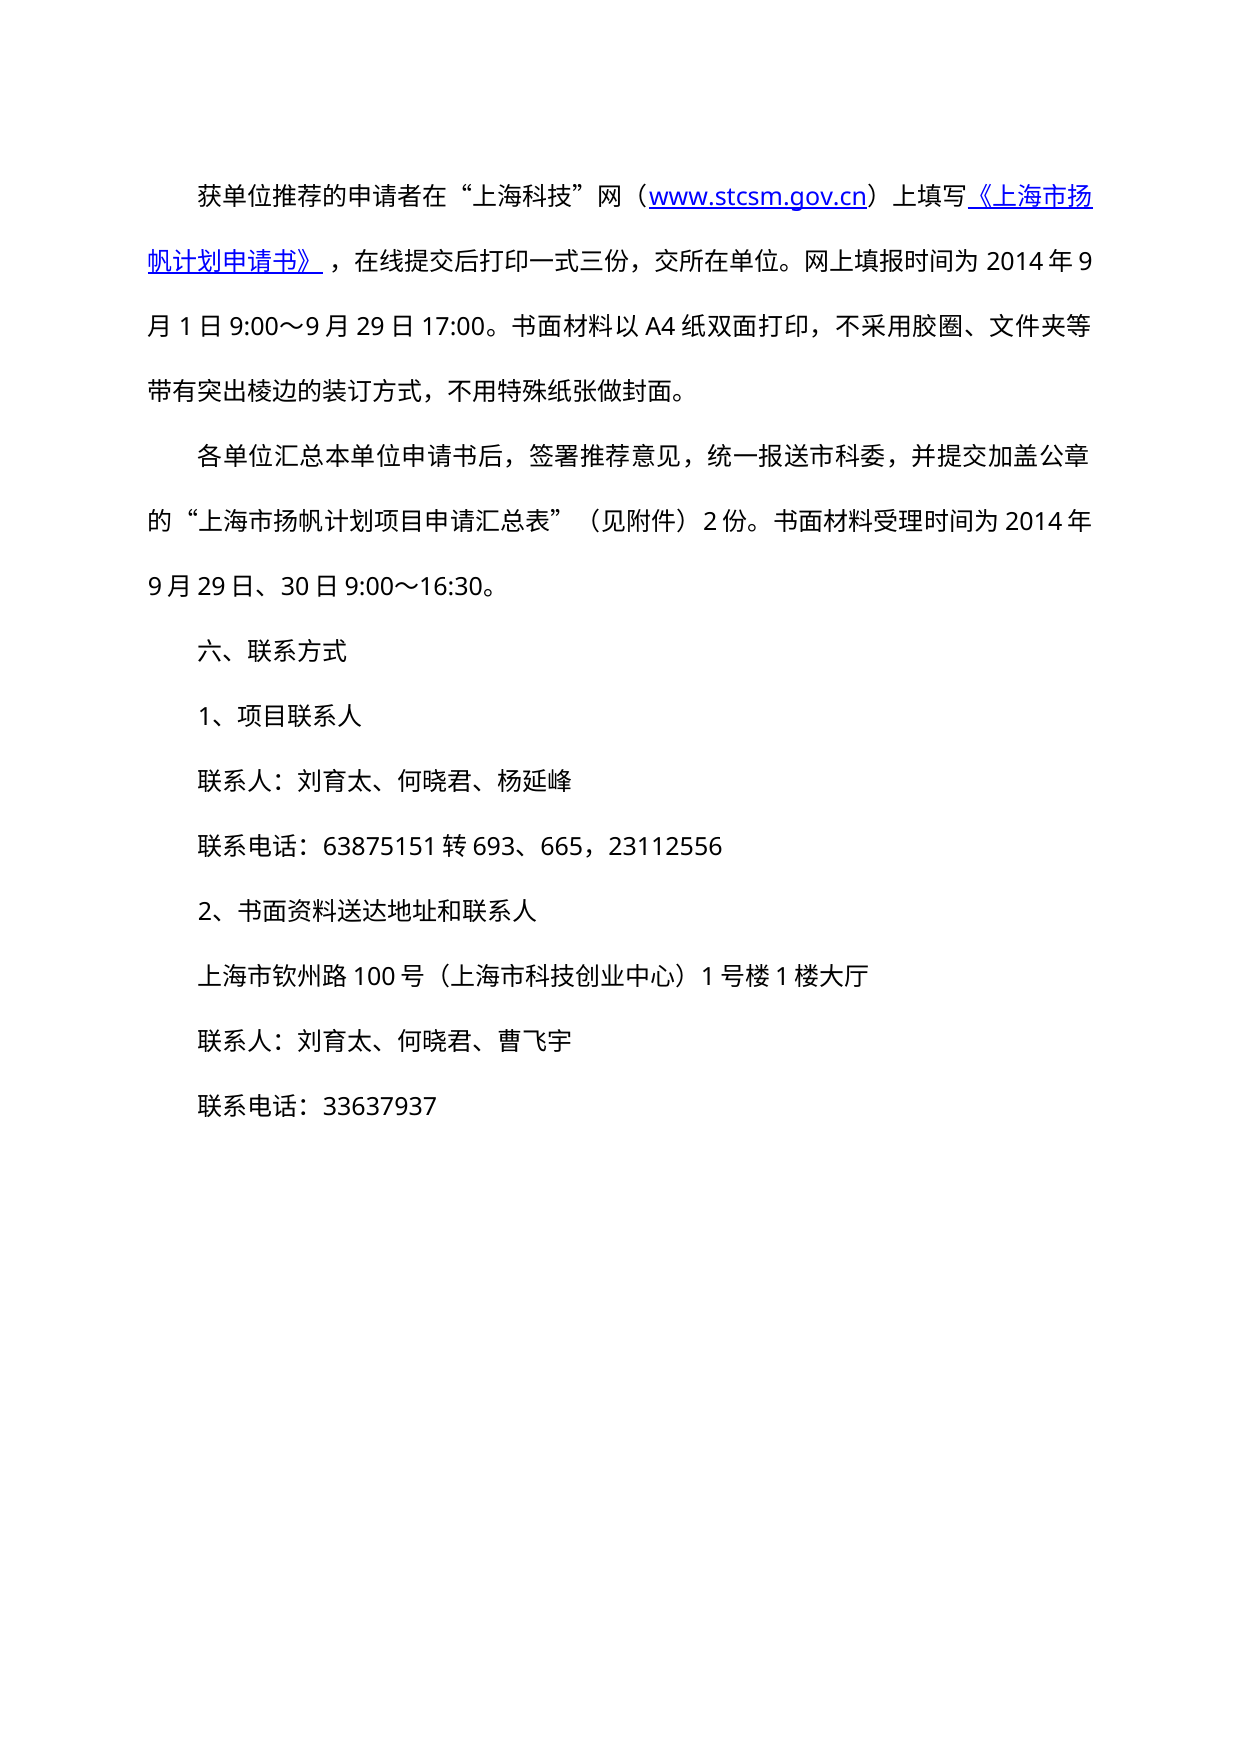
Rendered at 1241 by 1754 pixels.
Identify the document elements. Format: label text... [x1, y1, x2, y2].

text 六、联系方式 [148, 617, 1092, 682]
text 联系电话：33637937 [148, 1072, 1092, 1137]
text 2、书面资料送达地址和联系人 [148, 877, 1092, 942]
text 上海市钦州路100号（上海市科技创业中心）1号楼1楼大厅 [148, 942, 1092, 1007]
text 获单位推荐的申请者在“上海科技”网（www.stcsm.gov.cn）上填写《上海市扬帆计划申请书》 ，在线提交后打印一式三份，交所在单位。网上填报时间为2014年9月1日9:00～9月29日17:00。书面材料以A4纸双面打印，不采用胶圈、文件夹等带有突出棱边的装订方式，不用特殊纸张做封面。 [148, 162, 1092, 422]
text 1、项目联系人 [148, 682, 1092, 747]
text 各单位汇总本单位申请书后，签署推荐意见，统一报送市科委，并提交加盖公章的“上海市扬帆计划项目申请汇总表”（见附件）2份。书面材料受理时间为2014年9月29日、30日9:00～16:30。 [148, 422, 1092, 617]
text 联系人：刘育太、何晓君、杨延峰 [148, 747, 1092, 812]
text 联系人：刘育太、何晓君、曹飞宇 [148, 1007, 1092, 1072]
text 联系电话：63875151转693、665，23112556 [148, 812, 1092, 877]
